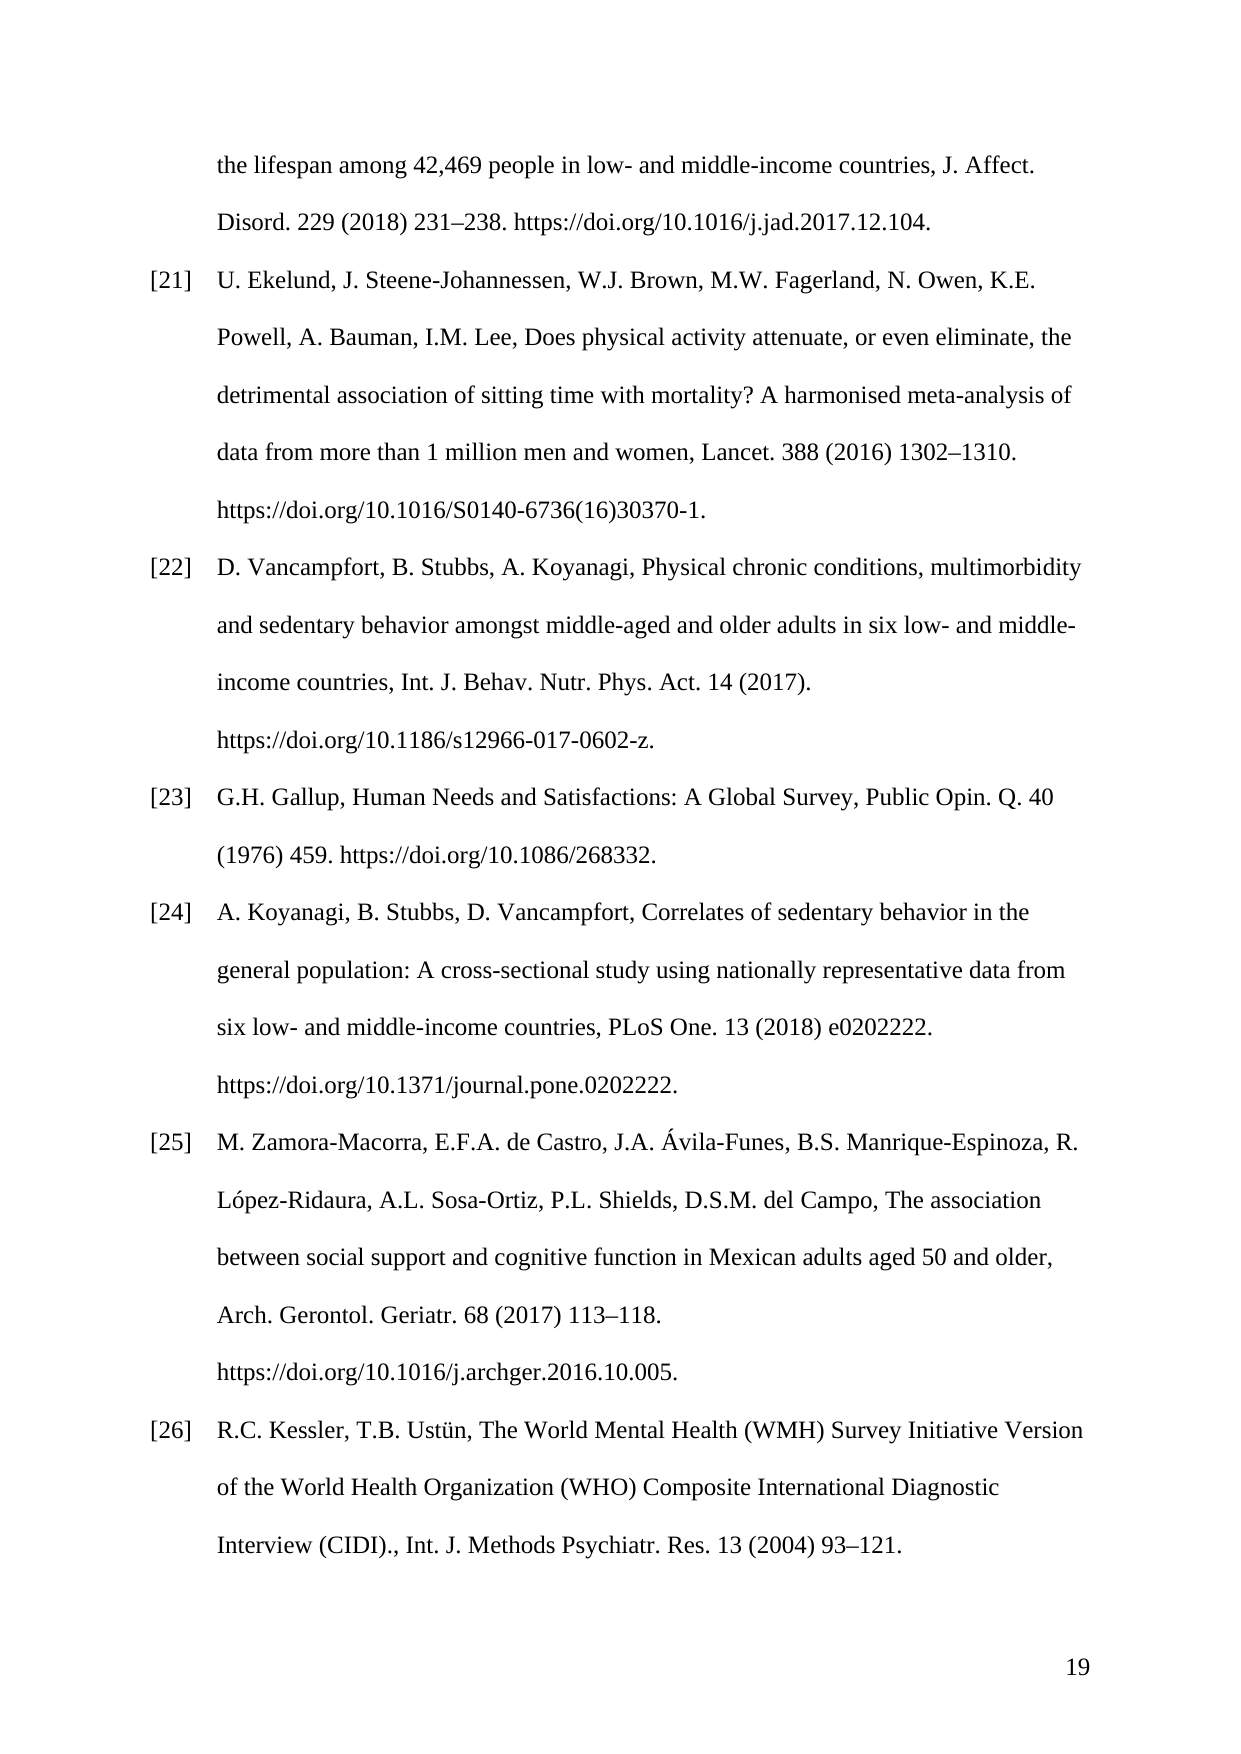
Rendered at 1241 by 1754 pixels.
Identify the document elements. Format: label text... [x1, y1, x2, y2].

text [22] D. Vancampfort, B. Stubbs, A. Koyanagi, Physical chronic conditions, multimorbidity and sedentary behavior amongst middle-aged and older adults in six low- and middle-income countries, Int. J. Behav. Nutr. Phys. Act. 14 (2017). https://doi.org/10.1186/s12966-017-0602-z. [150, 552, 1090, 754]
text [21] U. Ekelund, J. Steene-Johannessen, W.J. Brown, M.W. Fagerland, N. Owen, K.E. Powell, A. Bauman, I.M. Lee, Does physical activity attenuate, or even eliminate, the detrimental association of sitting time with mortality? A harmonised meta-analysis of data from more than 1 million men and women, Lancet. 388 (2016) 1302–1310. https://doi.org/10.1016/S0140-6736(16)30370-1. [150, 265, 1090, 524]
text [150, 150, 1090, 236]
text [23] G.H. Gallup, Human Needs and Satisfactions: A Global Survey, Public Opin. Q. 40 (1976) 459. https://doi.org/10.1086/268332. [150, 782, 1090, 869]
text [25] M. Zamora-Macorra, E.F.A. de Castro, J.A. Ávila-Funes, B.S. Manrique-Espinoza, R. López-Ridaura, A.L. Sosa-Ortiz, P.L. Shields, D.S.M. del Campo, The association between social support and cognitive function in Mexican adults aged 50 and older, Arch. Gerontol. Geriatr. 68 (2017) 113–118. https://doi.org/10.1016/j.archger.2016.10.005. [150, 1127, 1090, 1386]
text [150, 1415, 1090, 1559]
text [24] A. Koyanagi, B. Stubbs, D. Vancampfort, Correlates of sedentary behavior in the general population: A cross-sectional study using nationally representative data from six low- and middle-income countries, PLoS One. 13 (2018) e0202222. https://doi.org/10.1371/journal.pone.0202222. [150, 897, 1090, 1099]
